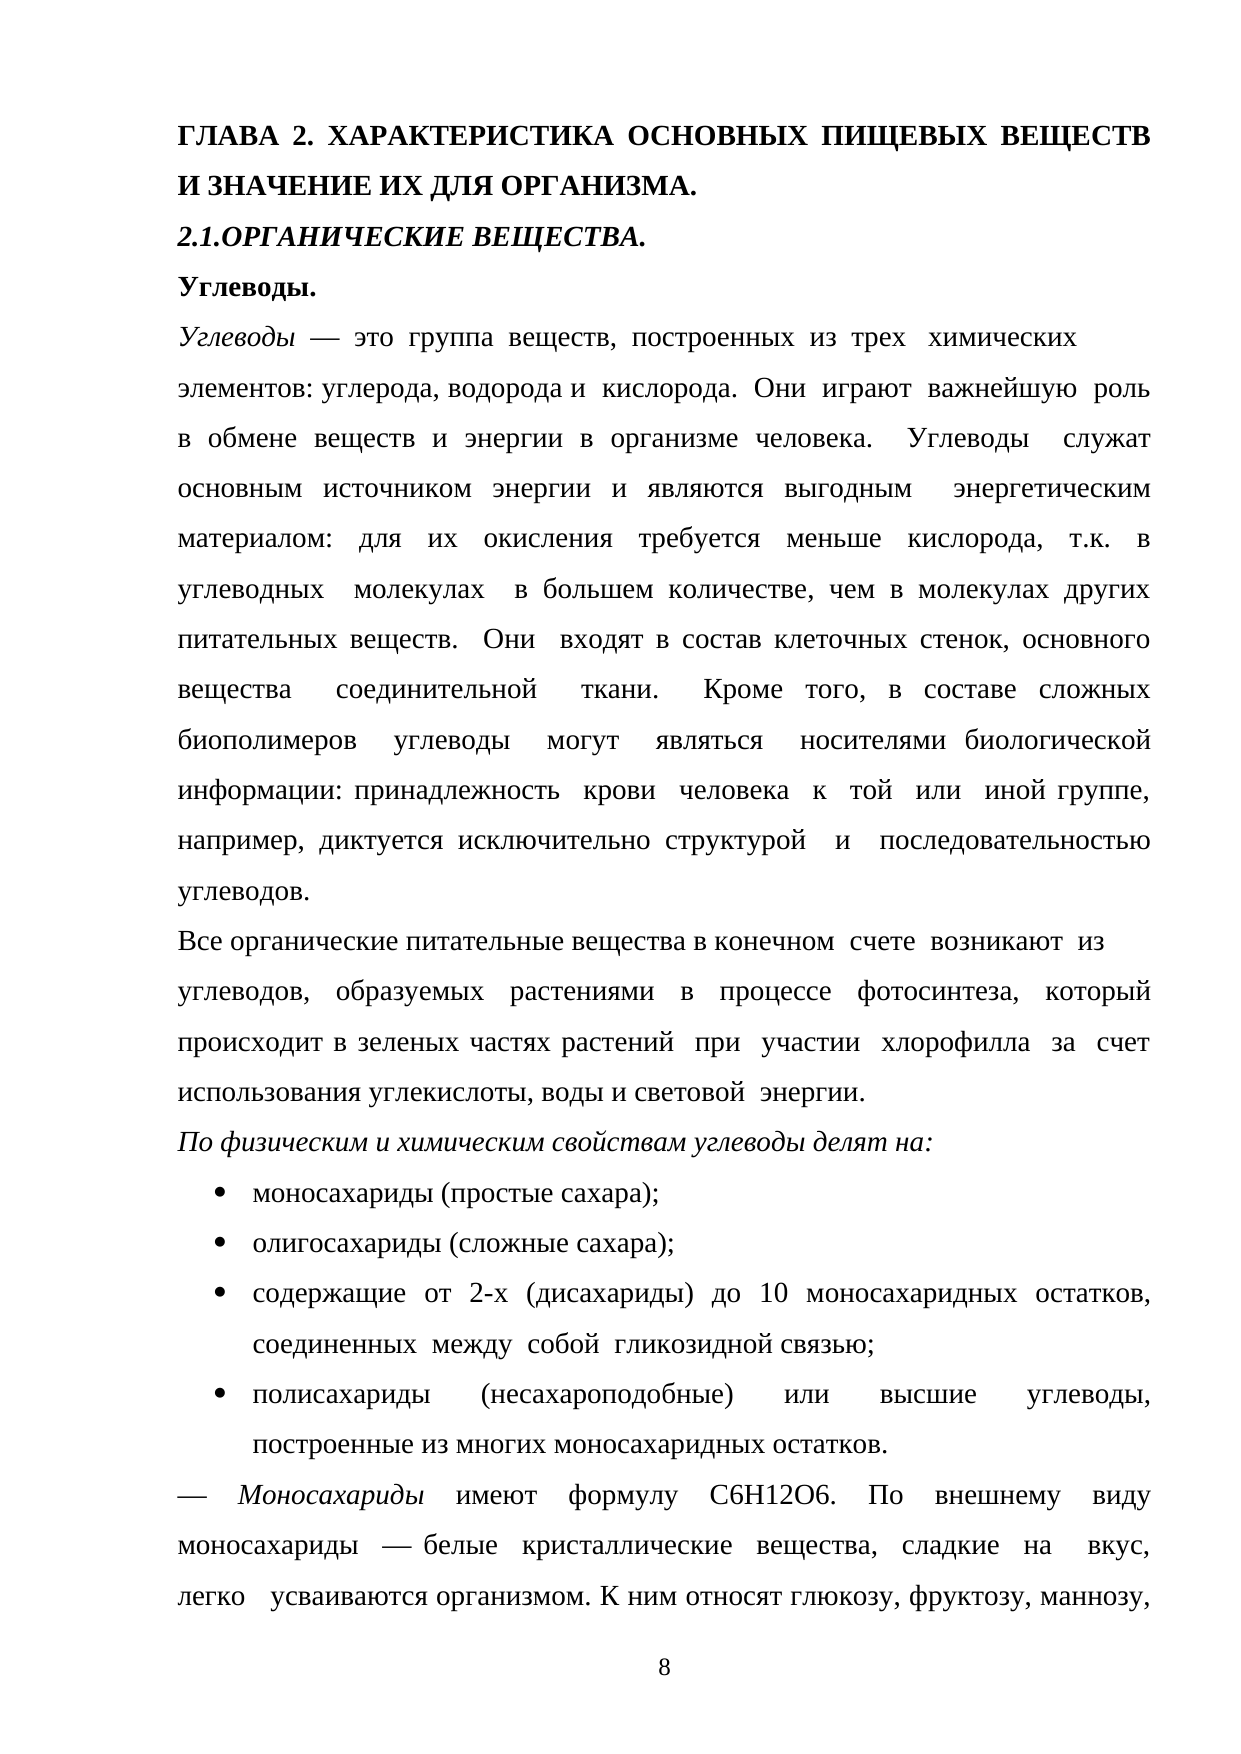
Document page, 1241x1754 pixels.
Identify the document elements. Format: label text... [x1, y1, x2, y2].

text Углеводы. [177, 269, 1152, 303]
text ГЛАВА 2. ХАРАКТЕРИСТИКА ОСНОВНЫХ ПИЩЕВЫХ ВЕЩЕСТВ И ЗНАЧЕНИЕ ИХ ДЛЯ ОРГАНИЗМА. [177, 118, 1152, 202]
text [177, 1477, 1152, 1611]
list моносахариды (простые сахара); [215, 1175, 1152, 1208]
list полисахариды (несахароподобные) или высшие углеводы, построенные из многих моносахаридных остатков. [215, 1376, 1152, 1460]
text По физическим и химическим свойствам углеводы делят на: [177, 1124, 1152, 1158]
text Углеводы — это группа веществ, построенных из трех химических [177, 319, 1152, 353]
list содержащие от 2-х (дисахариды) до 10 моносахаридных остатков, соединенных между собой гликозидной связью; [215, 1276, 1152, 1359]
text 2.1.ОРГАНИЧЕСКИЕ ВЕЩЕСТВА. [177, 219, 1152, 252]
text Все органические питательные вещества в конечном счете возникают из [177, 923, 1152, 957]
list олигосахариды (сложные сахара); [215, 1225, 1152, 1259]
text углеводов, образуемых растениями в процессе фотосинтеза, который происходит в зеленых частях растений при участии хлорофилла за счет использования углекислоты, воды и световой энергии. [177, 973, 1152, 1108]
text элементов: углерода, водорода и кислорода. Они играют важнейшую роль в обмене веществ и энергии в организме человека. Углеводы служат основным источником энергии и являются выгодным энергетическим материалом: для их окисления требуется меньше кислорода, т.к. в углеводных молекулах в большем количестве, чем в молекулах других питательных веществ. Они входят в состав клеточных стенок, основного вещества соединительной ткани. Кроме того, в составе сложных биополимеров углеводы могут являться носителями биологической информации: принадлежность крови человека к той или иной группе, например, диктуется исключительно структурой и последовательностью углеводов. [177, 370, 1152, 906]
